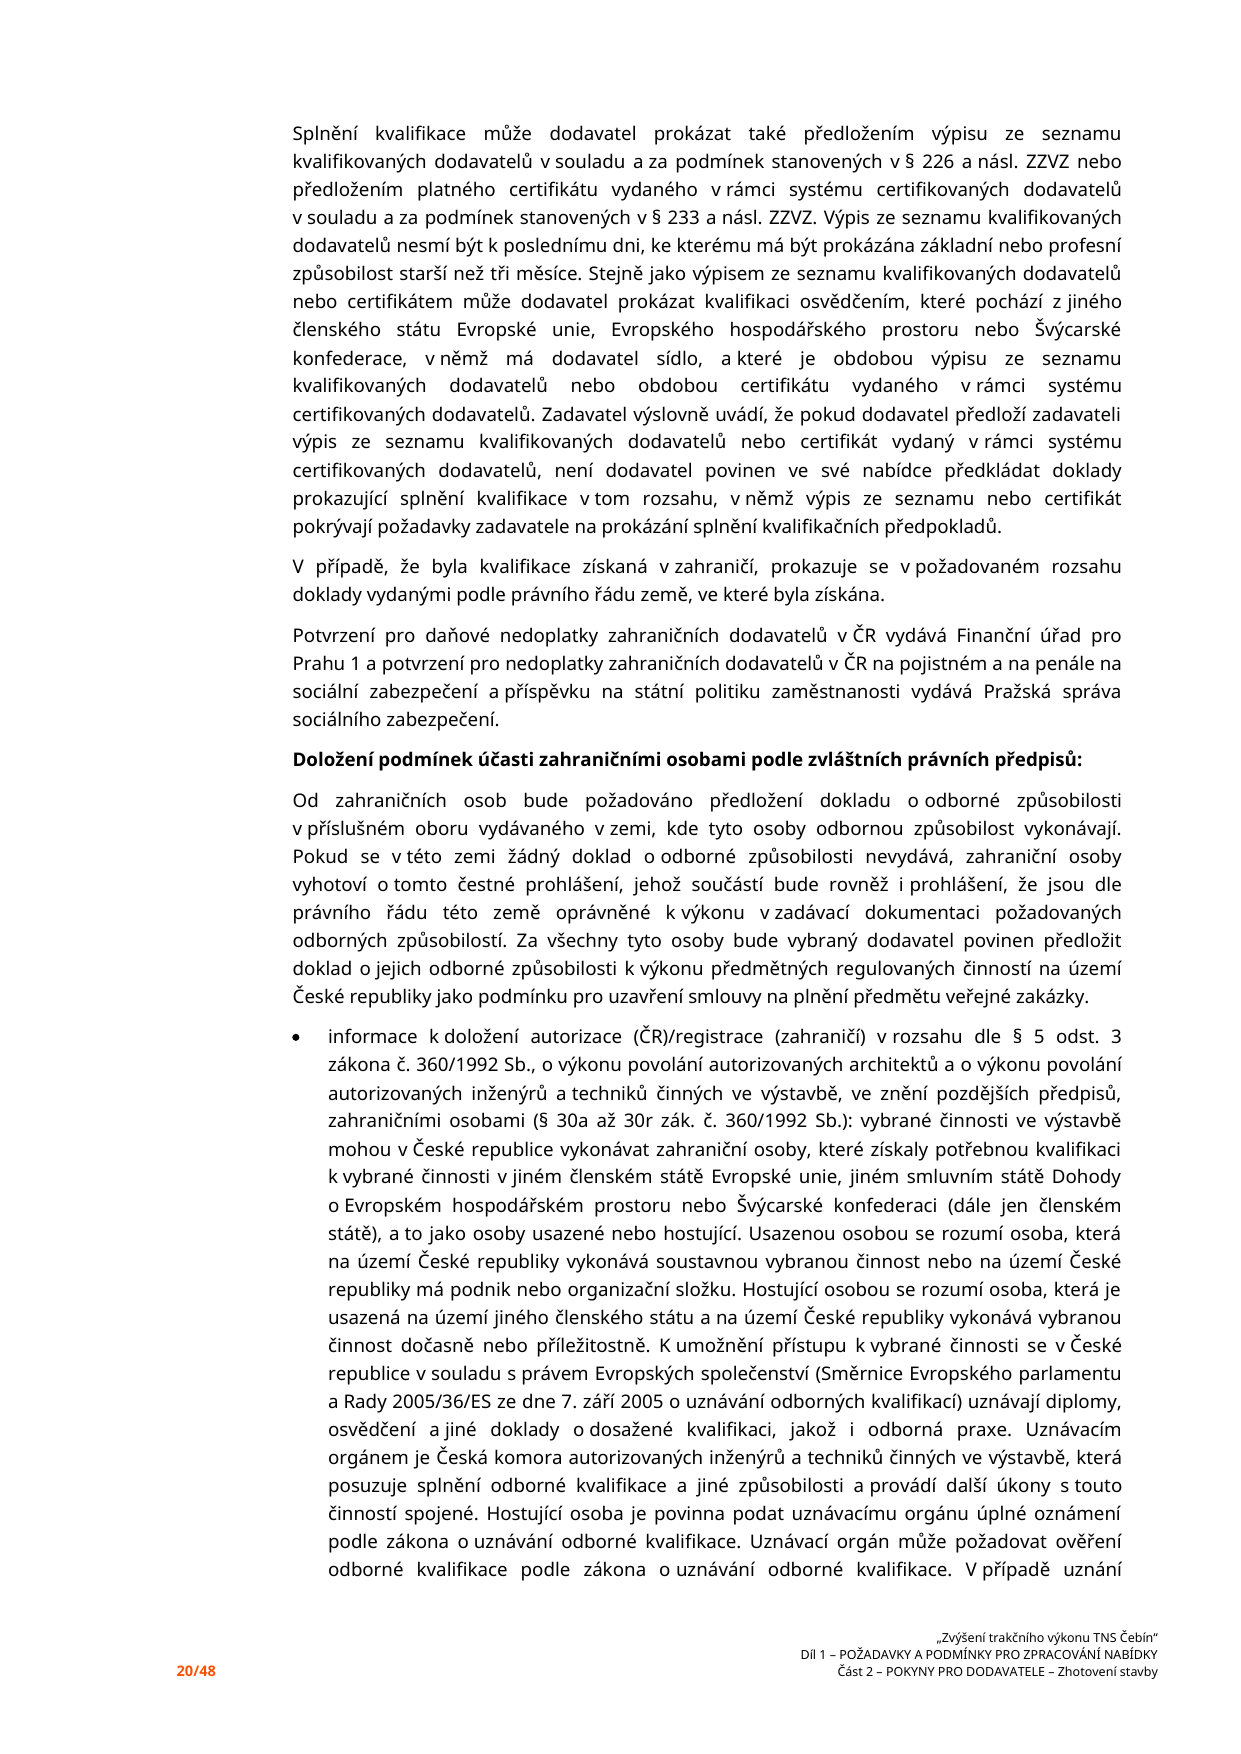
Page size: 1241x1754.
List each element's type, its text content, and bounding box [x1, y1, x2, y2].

text Splnění kvalifikace může dodavatel prokázat také předložením výpisu ze seznamu kvalifikovaných dodavatelů v souladu a za podmínek stanovených v § 226 a násl. ZZVZ nebo předložením platného certifikátu vydaného v rámci systému certifikovaných dodavatelů v souladu a za podmínek stanovených v § 233 a násl. ZZVZ. Výpis ze seznamu kvalifikovaných dodavatelů nesmí být k poslednímu dni, ke kterému má být prokázána základní nebo profesní způsobilost starší než tři měsíce. Stejně jako výpisem ze seznamu kvalifikovaných dodavatelů nebo certifikátem může dodavatel prokázat kvalifikaci osvědčením, které pochází z jiného členského státu Evropské unie, Evropského hospodářského prostoru nebo Švýcarské konfederace, v němž má dodavatel sídlo, a které je obdobou výpisu ze seznamu kvalifikovaných dodavatelů nebo obdobou certifikátu vydaného v rámci systému certifikovaných dodavatelů. Zadavatel výslovně uvádí, že pokud dodavatel předloží zadavateli výpis ze seznamu kvalifikovaných dodavatelů nebo certifikát vydaný v rámci systému certifikovaných dodavatelů, není dodavatel povinen ve své nabídce předkládat doklady prokazující splnění kvalifikace v tom rozsahu, v němž výpis ze seznamu nebo certifikát pokrývají požadavky zadavatele na prokázání splnění kvalifikačních předpokladů. [292, 121, 1122, 538]
text V případě, že byla kvalifikace získaná v zahraničí, prokazuje se v požadovaném rozsahu doklady vydanými podle právního řádu země, ve které byla získána. [292, 553, 1122, 607]
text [292, 1024, 1122, 1582]
text Od zahraničních osob bude požadováno předložení dokladu o odborné způsobilosti v příslušném oboru vydávaného v zemi, kde tyto osoby odbornou způsobilost vykonávají. Pokud se v této zemi žádný doklad o odborné způsobilosti nevydává, zahraniční osoby vyhotoví o tomto čestné prohlášení, jehož součástí bude rovněž i prohlášení, že jsou dle právního řádu této země oprávněné k výkonu v zadávací dokumentaci požadovaných odborných způsobilostí. Za všechny tyto osoby bude vybraný dodavatel povinen předložit doklad o jejich odborné způsobilosti k výkonu předmětných regulovaných činností na území České republiky jako podmínku pro uzavření smlouvy na plnění předmětu veřejné zakázky. [292, 787, 1122, 1009]
text Potvrzení pro daňové nedoplatky zahraničních dodavatelů v ČR vydává Finanční úřad pro Prahu 1 a potvrzení pro nedoplatky zahraničních dodavatelů v ČR na pojistném a na penále na sociální zabezpečení a příspěvku na státní politiku zaměstnanosti vydává Pražská správa sociálního zabezpečení. [292, 622, 1122, 732]
text Doložení podmínek účasti zahraničními osobami podle zvláštních právních předpisů: [292, 747, 1122, 772]
